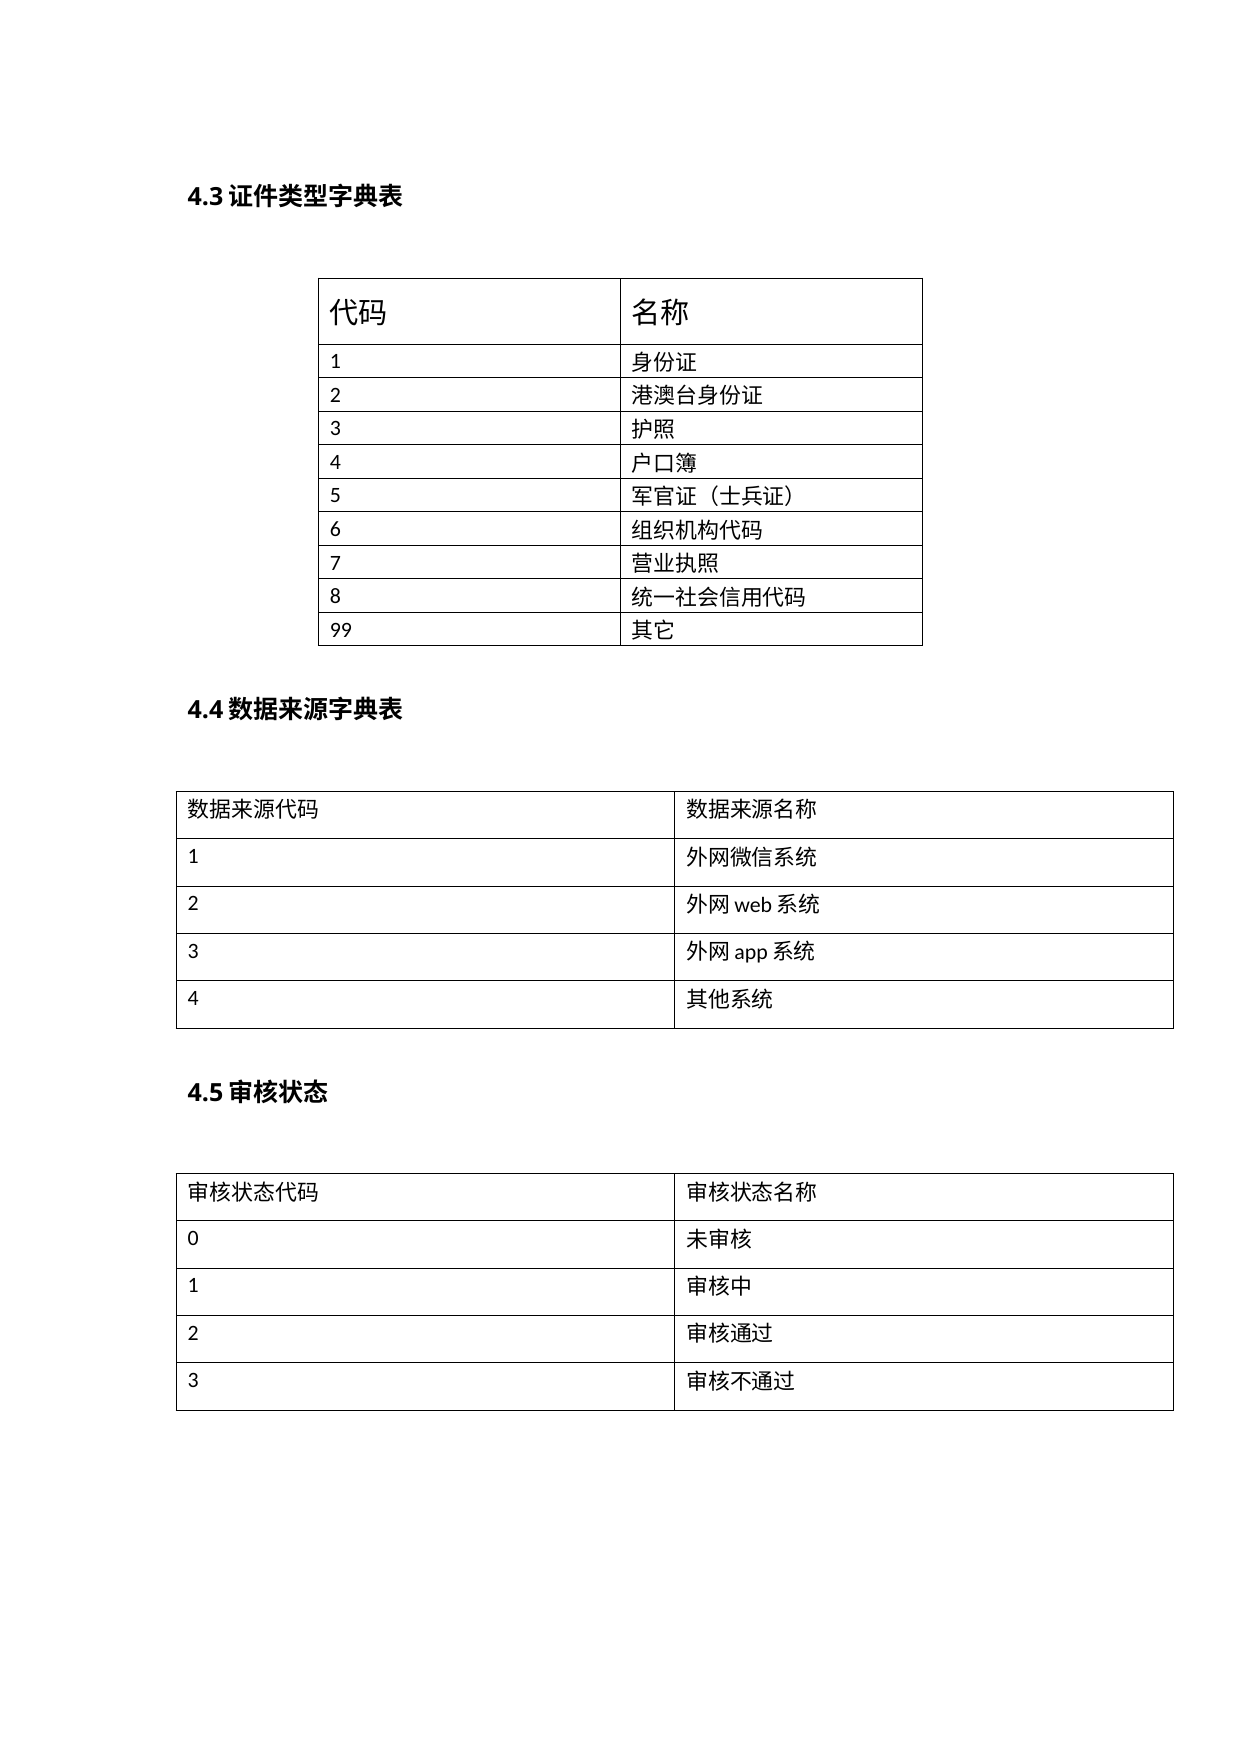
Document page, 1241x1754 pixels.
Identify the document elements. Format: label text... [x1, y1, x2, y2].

table_header 数据来源名称 [675, 792, 1173, 838]
table_cell 2 [177, 887, 674, 933]
table_cell 组织机构代码 [621, 512, 922, 545]
table_cell 营业执照 [621, 546, 922, 578]
table_cell 6 [319, 512, 620, 545]
table_cell 未审核 [675, 1221, 1173, 1268]
table_cell 2 [177, 1316, 674, 1362]
table_cell 99 [319, 613, 620, 645]
table_cell 身份证 [621, 345, 922, 377]
table_cell 护照 [621, 412, 922, 444]
table_cell 统一社会信用代码 [621, 579, 922, 612]
table_header 审核状态名称 [675, 1174, 1173, 1220]
table_header 代码 [319, 279, 620, 343]
subtitle 4.4数据来源字典表 [187, 676, 1053, 741]
table_cell 其他系统 [675, 981, 1173, 1027]
table_cell 外网app系统 [675, 934, 1173, 980]
table_cell 其它 [621, 613, 922, 645]
table_cell 军官证（士兵证） [621, 479, 922, 511]
table_cell 2 [319, 378, 620, 411]
table_cell 4 [177, 981, 674, 1027]
table_cell 审核不通过 [675, 1363, 1173, 1409]
table_cell 3 [177, 1363, 674, 1409]
table_cell 0 [177, 1221, 674, 1268]
table_header 名称 [621, 279, 922, 343]
table_cell 3 [177, 934, 674, 980]
table_cell 港澳台身份证 [621, 378, 922, 411]
table_header 审核状态代码 [177, 1174, 674, 1220]
table_cell 1 [319, 345, 620, 377]
table_cell 4 [319, 445, 620, 478]
table_cell 3 [319, 412, 620, 444]
table_cell 1 [177, 839, 674, 886]
table_cell 审核通过 [675, 1316, 1173, 1362]
table_cell 5 [319, 479, 620, 511]
table_cell 审核中 [675, 1269, 1173, 1315]
table_cell 外网web系统 [675, 887, 1173, 933]
table_cell 外网微信系统 [675, 839, 1173, 886]
table_cell 1 [177, 1269, 674, 1315]
table_cell 户口簿 [621, 445, 922, 478]
table_cell 7 [319, 546, 620, 578]
table_cell 8 [319, 579, 620, 612]
subtitle 4.3证件类型字典表 [187, 162, 1053, 227]
table_header 数据来源代码 [177, 792, 674, 838]
subtitle 4.5审核状态 [187, 1058, 1053, 1123]
